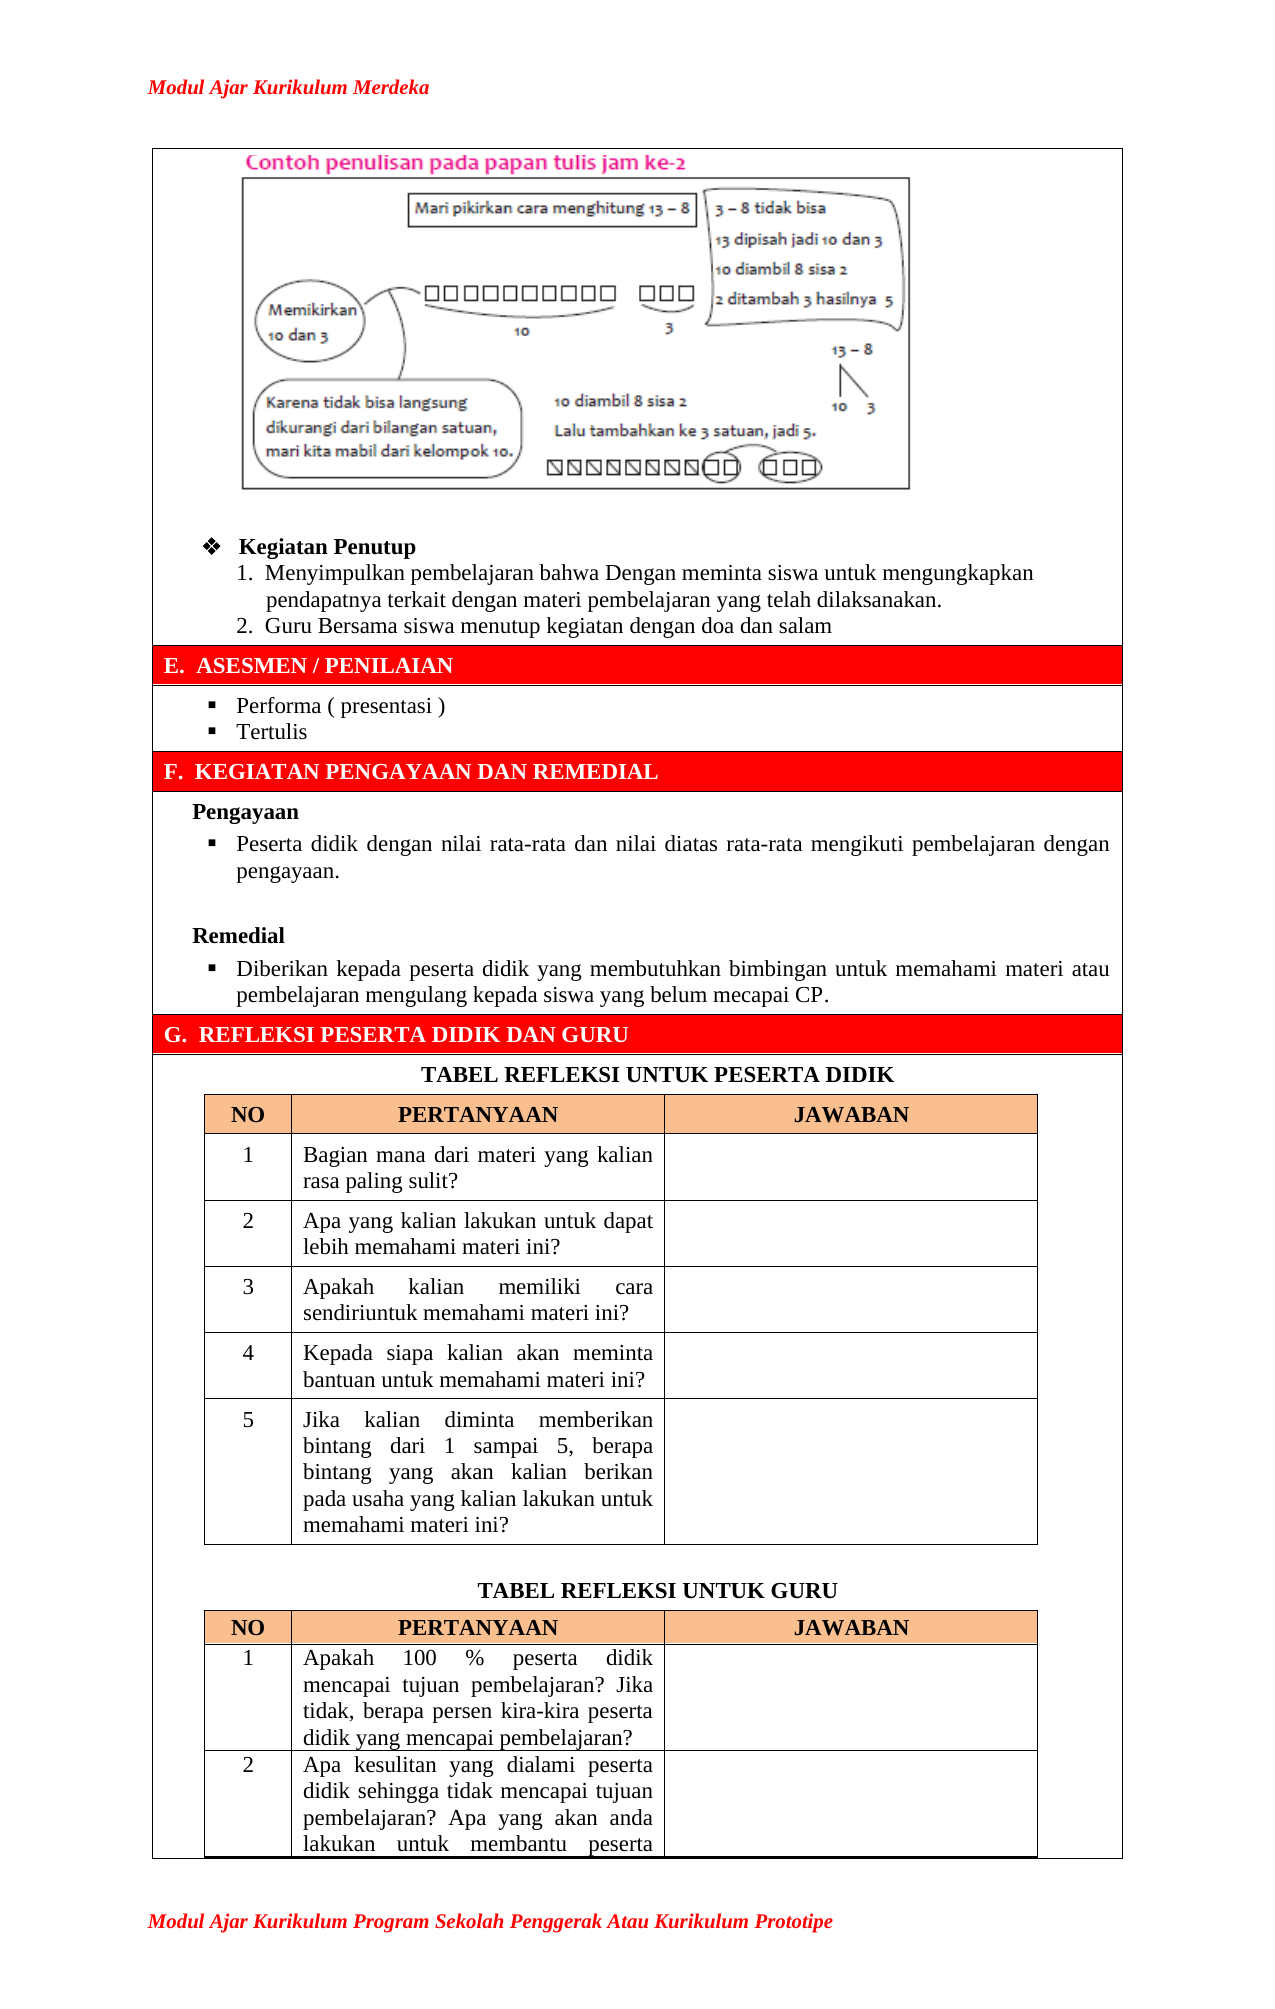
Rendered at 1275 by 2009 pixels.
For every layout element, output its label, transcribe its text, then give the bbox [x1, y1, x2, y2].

picture [236, 155, 918, 507]
table_cell Pengayaan Peserta didik dengan nilai rata-rata dan nilai diatas rata-rata mengikuti pembelajaran dengan pengayaan. Remedial Diberikan kepada peserta didik yang membutuhkan bimbingan untuk memahami materi atau pembelajaran mengulang kepada siswa yang belum mecapai CP. [153, 792, 1122, 1014]
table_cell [153, 149, 1122, 644]
table_cell Performa ( presentasi ) Tertulis [153, 686, 1122, 751]
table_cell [153, 1055, 1122, 1857]
table_cell G. REFLEKSI PESERTA DIDIK DAN GURU [153, 1015, 1122, 1053]
table_cell F. KEGIATAN PENGAYAAN DAN REMEDIAL [153, 752, 1122, 791]
table_cell E. ASESMEN / PENILAIAN [153, 646, 1122, 684]
